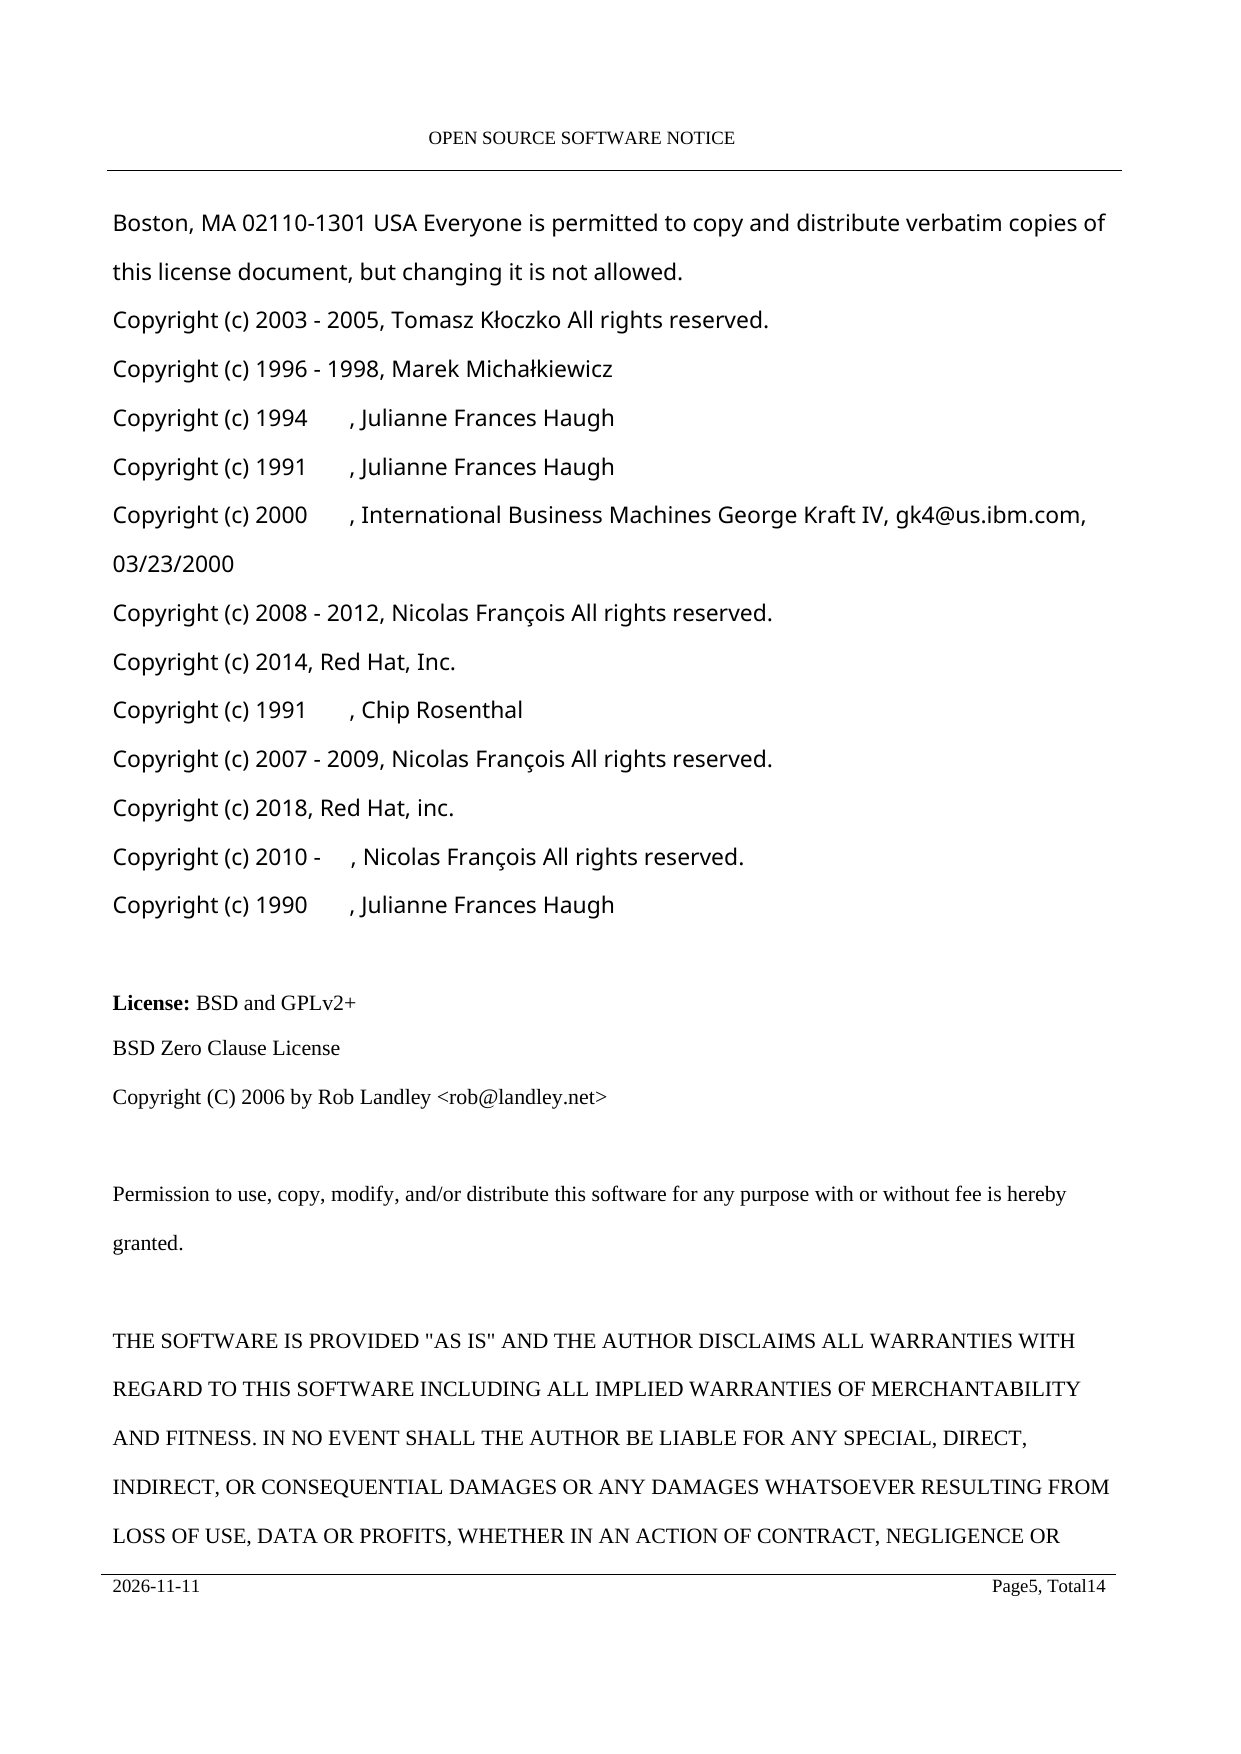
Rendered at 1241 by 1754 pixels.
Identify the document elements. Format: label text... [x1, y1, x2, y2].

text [112, 206, 1128, 970]
text License: BSD and GPLv2+ [112, 986, 1128, 1019]
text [112, 1031, 1128, 1551]
